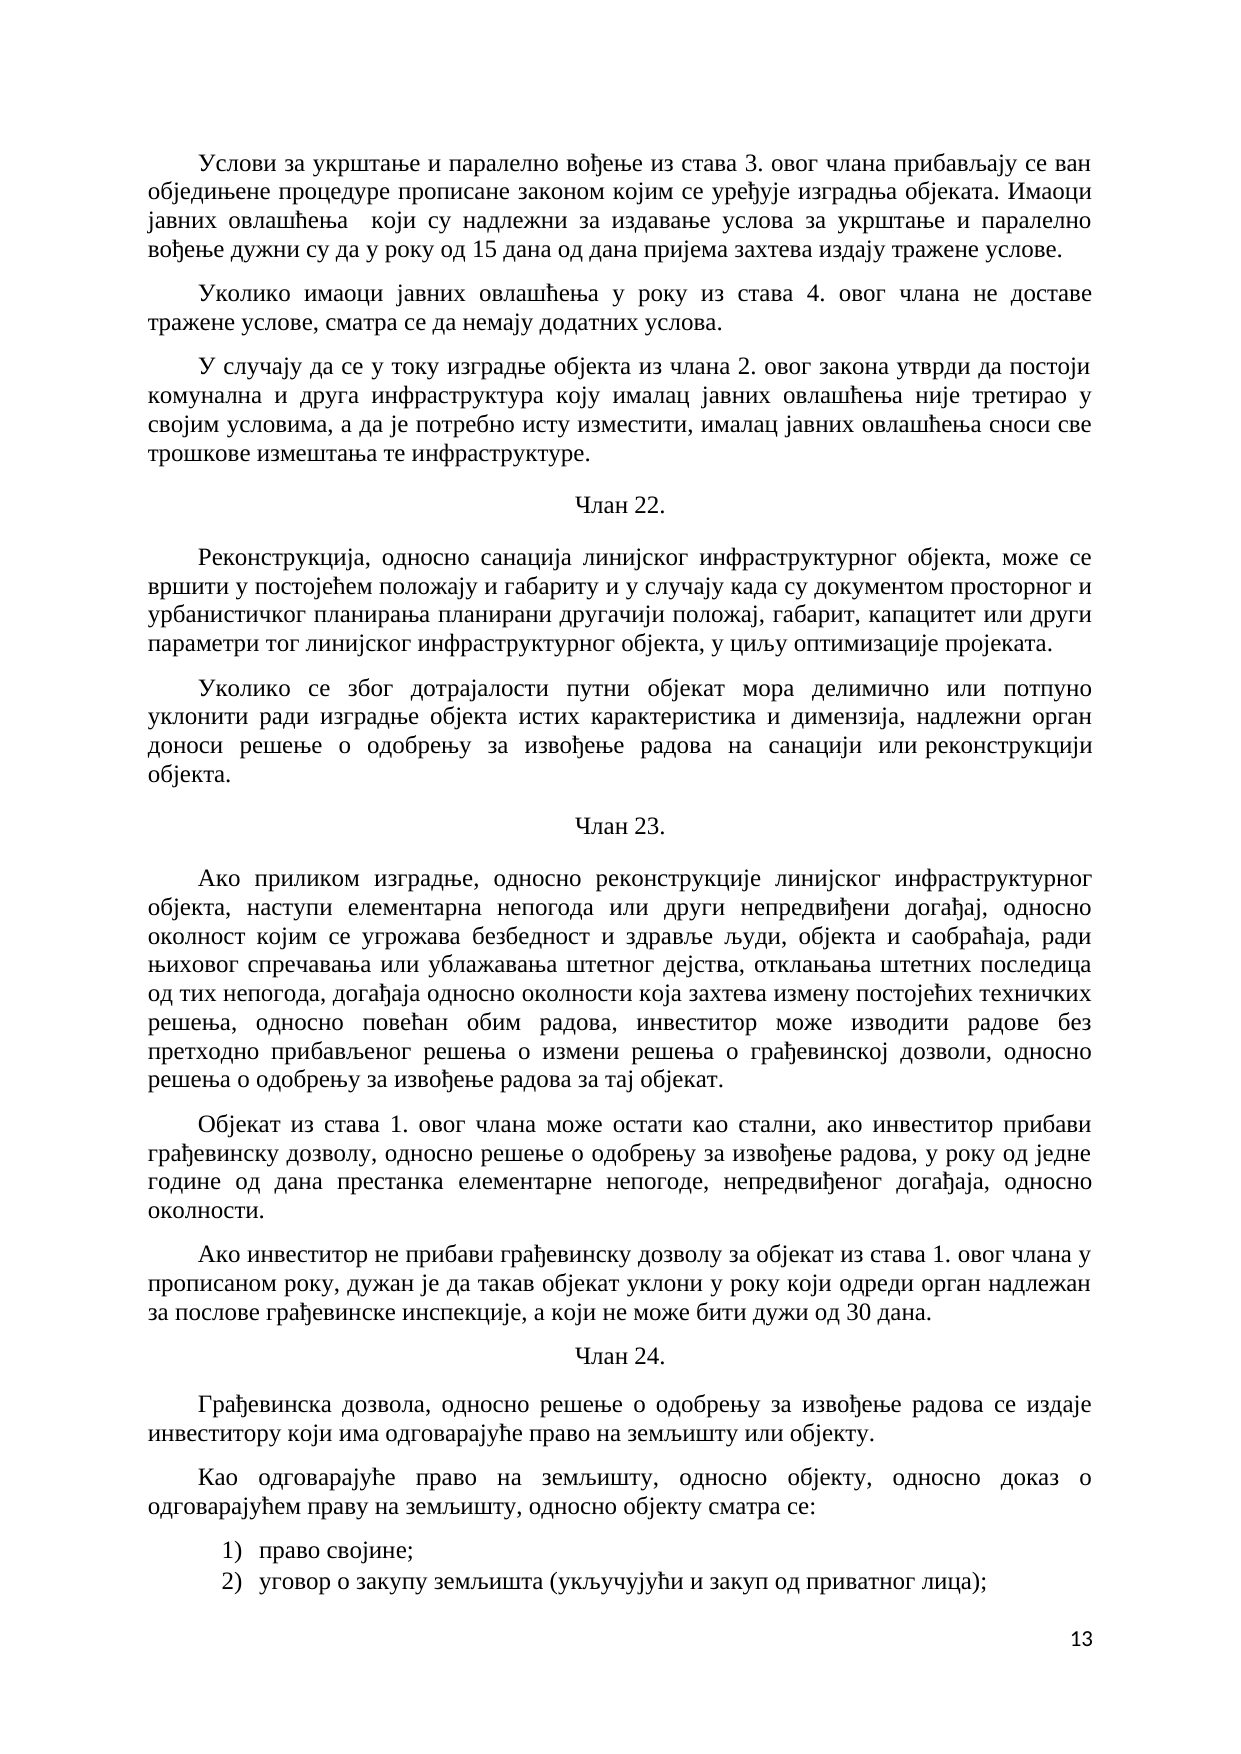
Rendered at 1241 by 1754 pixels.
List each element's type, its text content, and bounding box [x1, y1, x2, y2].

list уговор о закупу земљишта (укључујући и закуп од приватног лица); [221, 1566, 1093, 1595]
text Као одговарајуће право на земљишту, односно објекту, односно доказ о одговарајућем праву на земљишту, односно објекту сматра се: [148, 1462, 1093, 1520]
text Услови за укрштање и паралелно вођење из става 3. овог члана прибављају се ван обједињене процедуре прописане законом којим се уређује изградња објеката. Имаоци јавних овлашћења који су надлежни за издавање услова за укрштање и паралелно вођење дужни су да у року од 15 дана од дана пријема захтева издају тражене услове. [148, 148, 1093, 263]
text Члан 23. [148, 811, 1093, 840]
text Објекат из става 1. овог члана може остати као стални, ако инвеститор прибави грађевинску дозволу, односно решење о одобрењу за извођење радова, у року од једне године од дана престанка елементарне непогоде, непредвиђеног догађаја, односно околности. [148, 1109, 1093, 1224]
text Ако приликом изградње, односно реконструкције линијског инфраструктурног објекта, наступи елементарна непогода или други непредвиђени догађај, односно околност којим се угрожава безбедност и здравље људи, објекта и саобраћаја, ради њиховог спречавања или ублажавања штетног дејства, отклањања штетних последица од тих непогода, догађаја односно околности која захтева измену постојећих техничких решења, односно повећан обим радова, инвеститор може изводити радове без претходно прибављеног решења о измени решења о грађевинској дозволи, односно решења о одобрењу за извођење радова за тај објекат. [148, 863, 1093, 1093]
text Члан 24. [148, 1341, 1093, 1370]
text Ако инвеститор не прибави грађевинску дозволу за објекат из става 1. овог члана у прописаном року, дужан је да такав објекат уклони у року који одреди орган надлежан за послове грађевинске инспекције, а који не може бити дужи од 30 дана. [148, 1239, 1093, 1326]
text Члан 22. [148, 490, 1093, 518]
text У случају да се у току изградње објекта из члана 2. овог закона утврди да постоји комунална и друга инфраструктура коју ималац јавних овлашћења није третирао у својим условима, а да је потребно исту изместити, ималац јавних овлашћења сноси све трошкове измештања те инфраструктуре. [148, 351, 1093, 466]
text Грађевинска дозвола, односно решење о одобрењу за извођење радова се издаје инвеститору који има одговарајуће право на земљишту или објекту. [148, 1389, 1093, 1447]
text Уколико се због дотрајалости путни објекат мора делимично или потпуно уклонити ради изградње објекта истих карактеристика и димензија, надлежни орган доноси решење о одобрењу за извођење радова на санацији или реконструкцији објекта. [148, 673, 1093, 788]
text Реконструкција, односно санација линијског инфраструктурног објекта, може се вршити у постојећем положају и габариту и у случају када су документом просторног и урбанистичког планирања планирани другачији положај, габарит, капацитет или други параметри тог линијског инфраструктурног објекта, у циљу оптимизације пројеката. [148, 542, 1093, 657]
text Уколико имаоци јавних овлашћења у року из става 4. овог члана не доставе тражене услове, сматра се да немају додатних услова. [148, 278, 1093, 336]
list право својине; [221, 1535, 1093, 1564]
